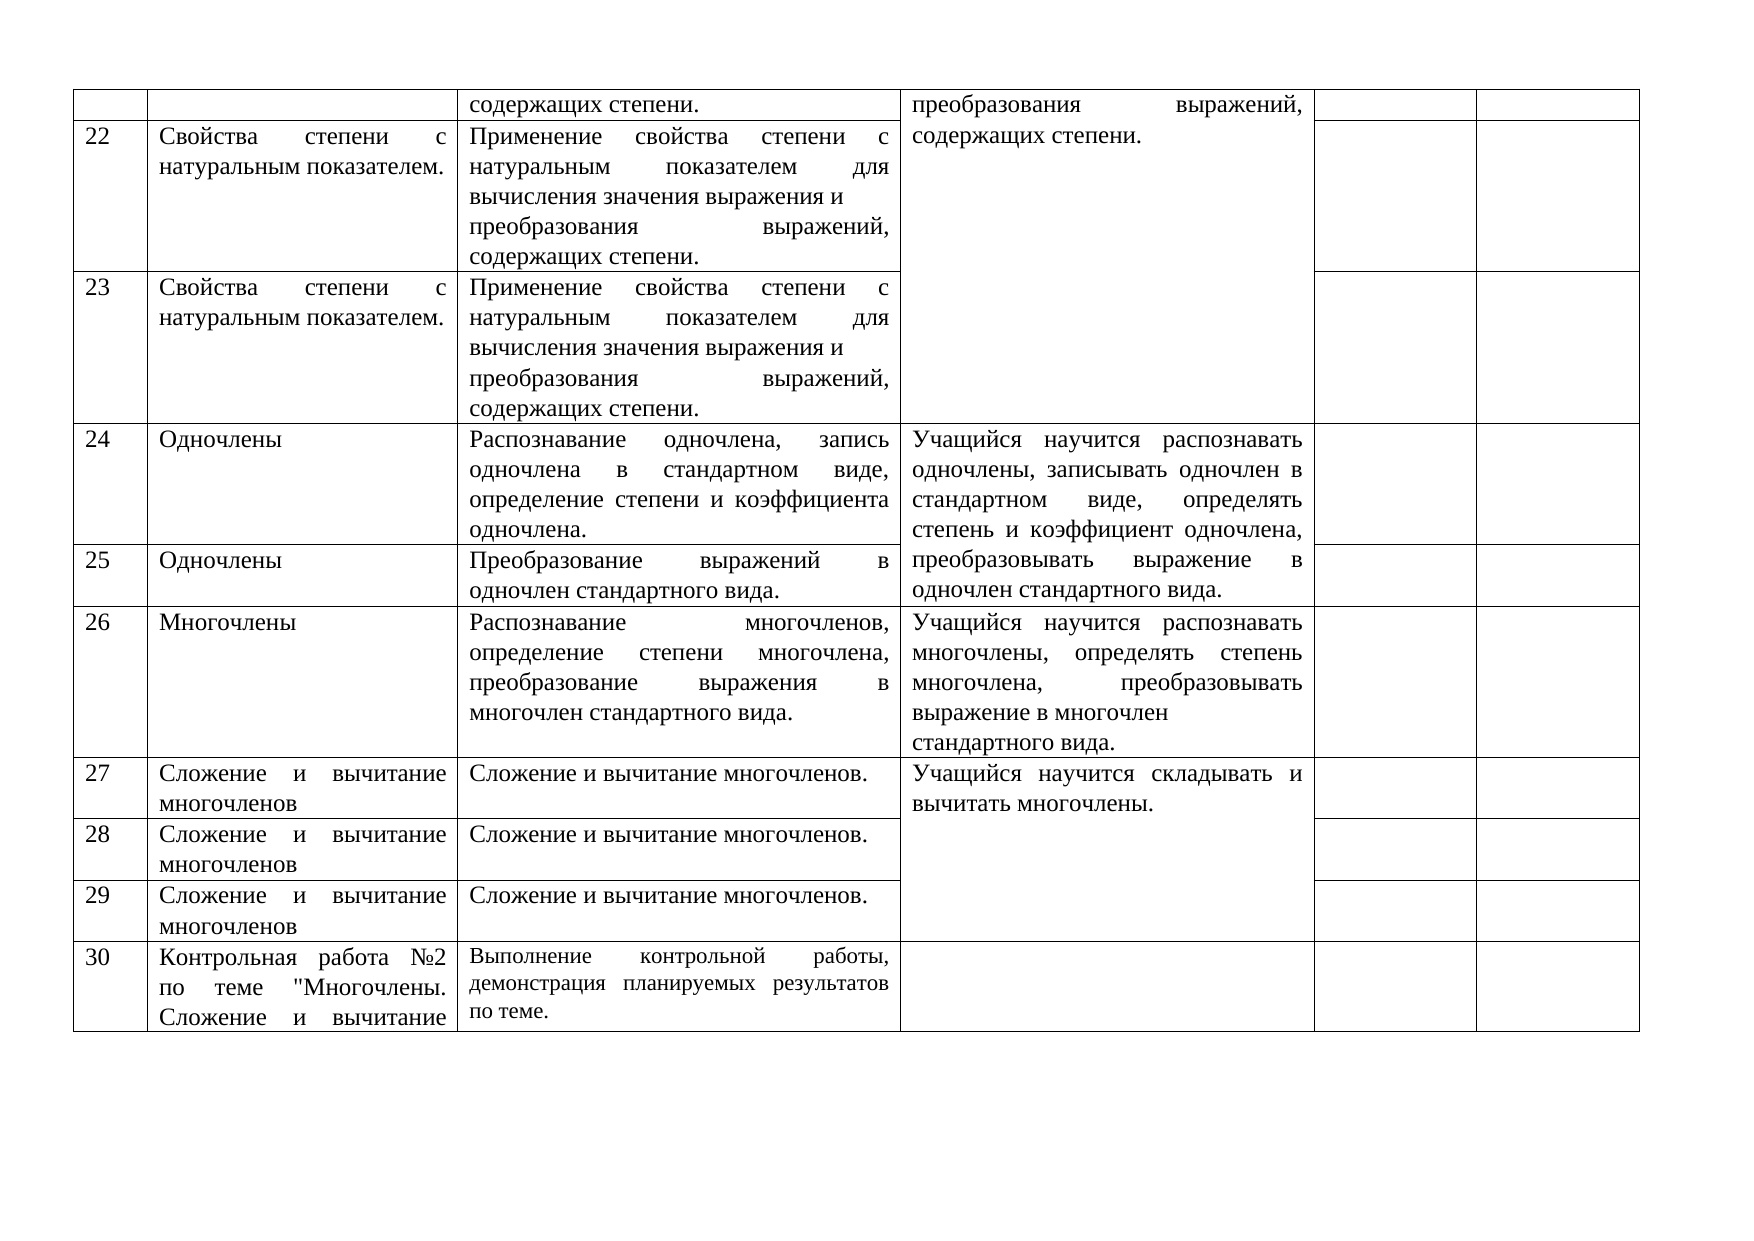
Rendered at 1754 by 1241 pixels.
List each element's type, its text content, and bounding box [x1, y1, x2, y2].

table_cell [1315, 607, 1476, 757]
table_cell [1477, 881, 1639, 941]
table_cell Многочлены [148, 607, 457, 757]
table_cell [1315, 272, 1476, 423]
table_cell Одночлены [148, 424, 457, 544]
table_cell 22 [74, 121, 147, 271]
table_cell 25 [74, 545, 147, 606]
table_cell 29 [74, 881, 147, 941]
table_cell [1477, 424, 1639, 544]
table_cell 27 [74, 758, 147, 818]
table_cell Применение свойства степени с натуральным показателем для вычисления значения выражения и преобразования выражений, содержащих степени. [458, 121, 900, 271]
table_cell [1315, 758, 1476, 818]
table_cell [1477, 758, 1639, 818]
table_cell [1315, 942, 1476, 1031]
table_cell Распознавание одночлена, запись одночлена в стандартном виде, определение степени и коэффициента одночлена. [458, 424, 900, 544]
table_cell Распознавание многочленов, определение степени многочлена, преобразование выражения в многочлен стандартного вида. [458, 607, 900, 757]
table_cell 24 [74, 424, 147, 544]
table_cell Применение свойства степени с натуральным показателем для вычисления значения выражения и преобразования выражений, содержащих степени. [458, 272, 900, 423]
table_cell [1477, 545, 1639, 606]
table_cell [1477, 121, 1639, 271]
table_cell 30 [74, 942, 147, 1031]
table_cell Сложение и вычитание многочленов [148, 881, 457, 941]
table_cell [901, 90, 1314, 423]
table_cell Сложение и вычитание многочленов. [458, 881, 900, 941]
table_cell [1477, 942, 1639, 1031]
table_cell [148, 90, 457, 120]
table_cell [1315, 424, 1476, 544]
table_cell 23 [74, 272, 147, 423]
table_cell Сложение и вычитание многочленов [148, 819, 457, 879]
table_cell [1477, 272, 1639, 423]
table_cell Свойства степени с натуральным показателем. [148, 121, 457, 271]
table_cell Свойства степени с натуральным показателем. [148, 272, 457, 423]
table_cell [1315, 881, 1476, 941]
table_cell [1477, 607, 1639, 757]
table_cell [148, 942, 457, 1031]
table_cell [901, 942, 1314, 1031]
table_cell Учащийся научится складывать и вычитать многочлены. [901, 758, 1314, 941]
table_cell Одночлены [148, 545, 457, 606]
table_cell [1315, 90, 1476, 120]
table_cell Сложение и вычитание многочленов. [458, 758, 900, 818]
table_cell 26 [74, 607, 147, 757]
table_cell [1315, 545, 1476, 606]
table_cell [458, 90, 900, 120]
table_cell [1315, 819, 1476, 879]
table_cell [1315, 121, 1476, 271]
table_cell Сложение и вычитание многочленов. [458, 819, 900, 879]
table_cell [458, 942, 900, 1031]
table_cell 28 [74, 819, 147, 879]
table_cell [1477, 819, 1639, 879]
table_cell [1477, 90, 1639, 120]
table_cell Преобразование выражений в одночлен стандартного вида. [458, 545, 900, 606]
table_cell Учащийся научится распознавать многочлены, определять степень многочлена, преобразовывать выражение в многочлен стандартного вида. [901, 607, 1314, 757]
table_cell Учащийся научится распознавать одночлены, записывать одночлен в стандартном виде, определять степень и коэффициент одночлена, преобразовывать выражение в одночлен стандартного вида. [901, 424, 1314, 606]
table_cell Сложение и вычитание многочленов [148, 758, 457, 818]
table_cell 21 [74, 90, 147, 120]
